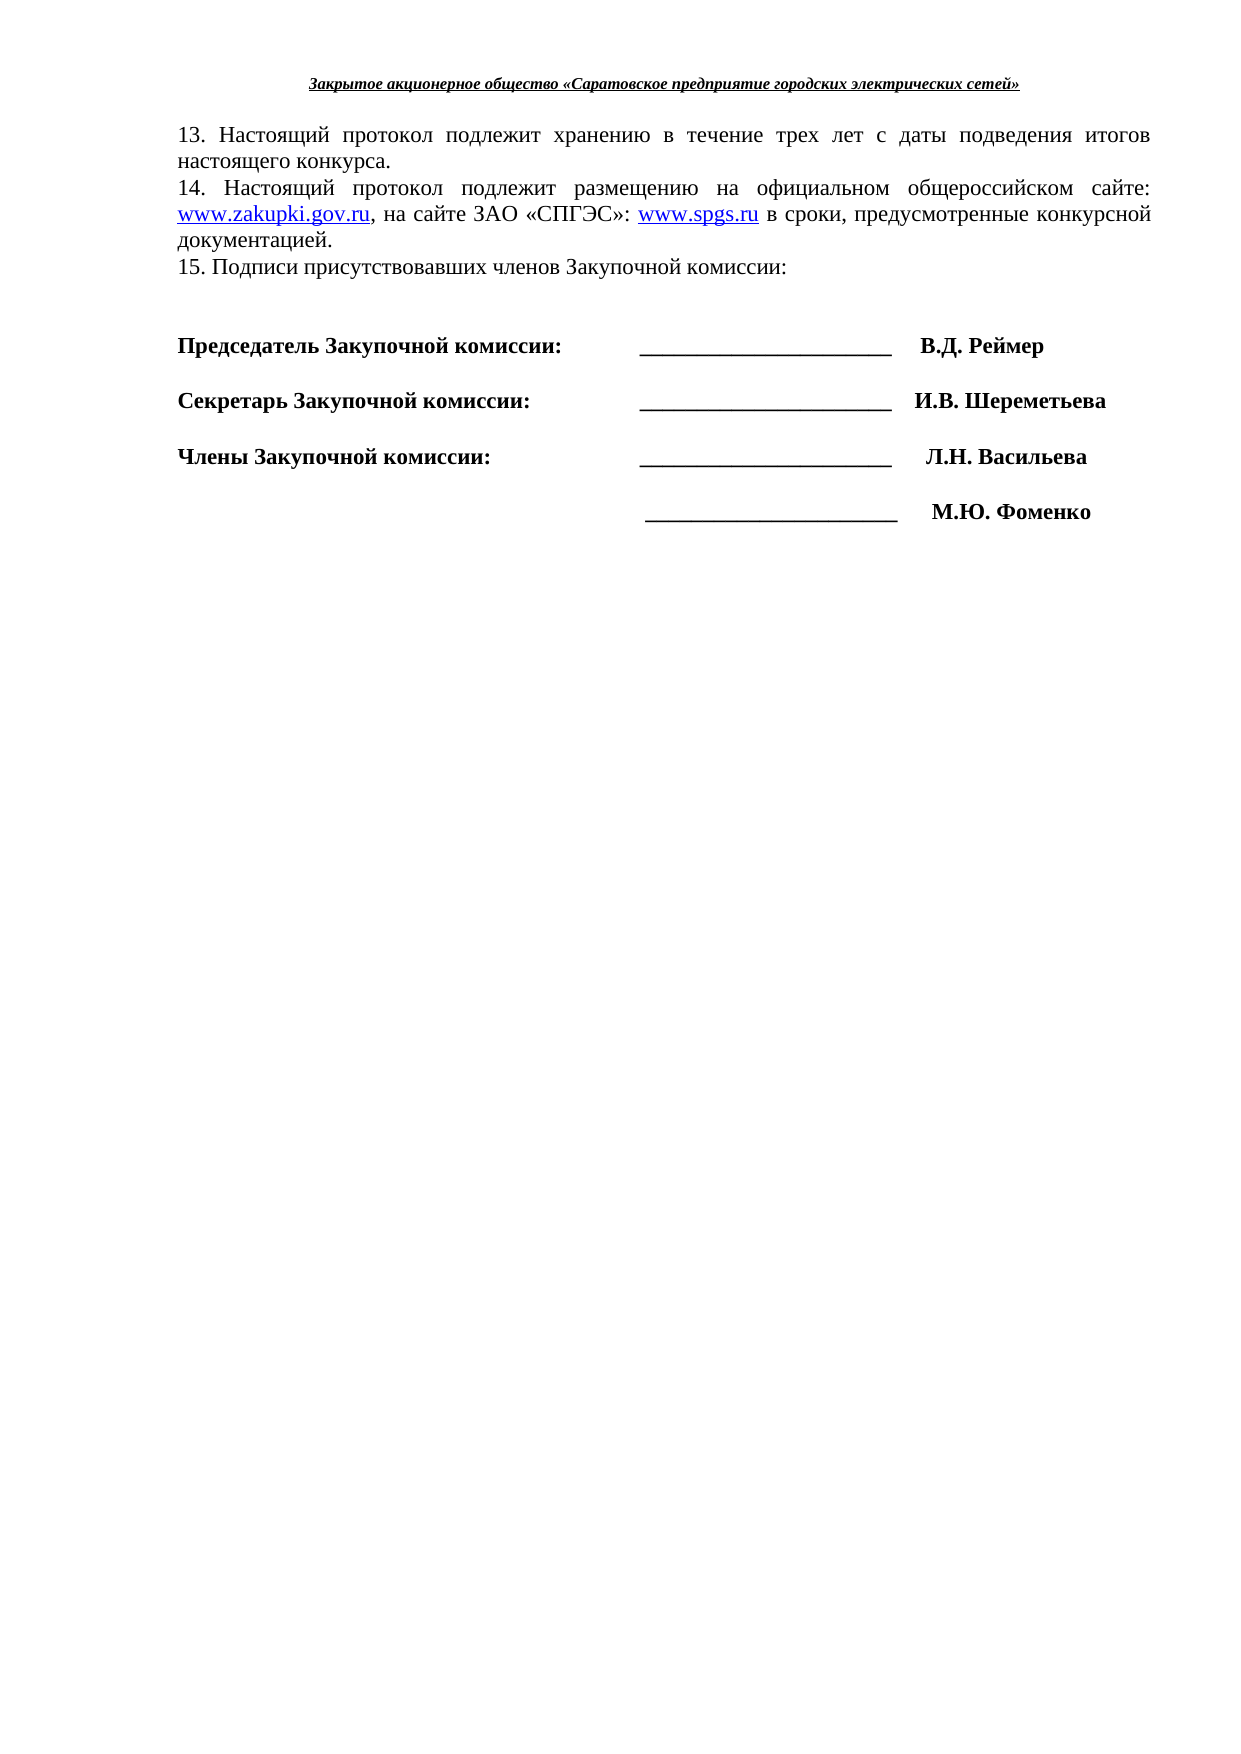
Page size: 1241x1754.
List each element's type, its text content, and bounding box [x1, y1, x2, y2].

table_header Председатель Закупочной комиссии: Секретарь Закупочной комиссии: Члены Закупочной комиссии: [177, 332, 639, 580]
text 15. Подписи присутствовавших членов Закупочной комиссии: [177, 253, 1152, 279]
table_header ______________________ В.Д. Реймер ______________________ И.В. Шереметьева ______________________ Л.Н. Васильева ______________________ М.Ю. Фоменко [640, 332, 1152, 580]
text 13. Настоящий протокол подлежит хранению в течение трех лет с даты подведения итогов настоящего конкурса. [177, 121, 1152, 174]
text 14. Настоящий протокол подлежит размещению на официальном общероссийском сайте: www.zakupki.gov.ru, на сайте ЗАО «СПГЭС»: www.spgs.ru в сроки, предусмотренные конкурсной документацией. [177, 174, 1152, 253]
